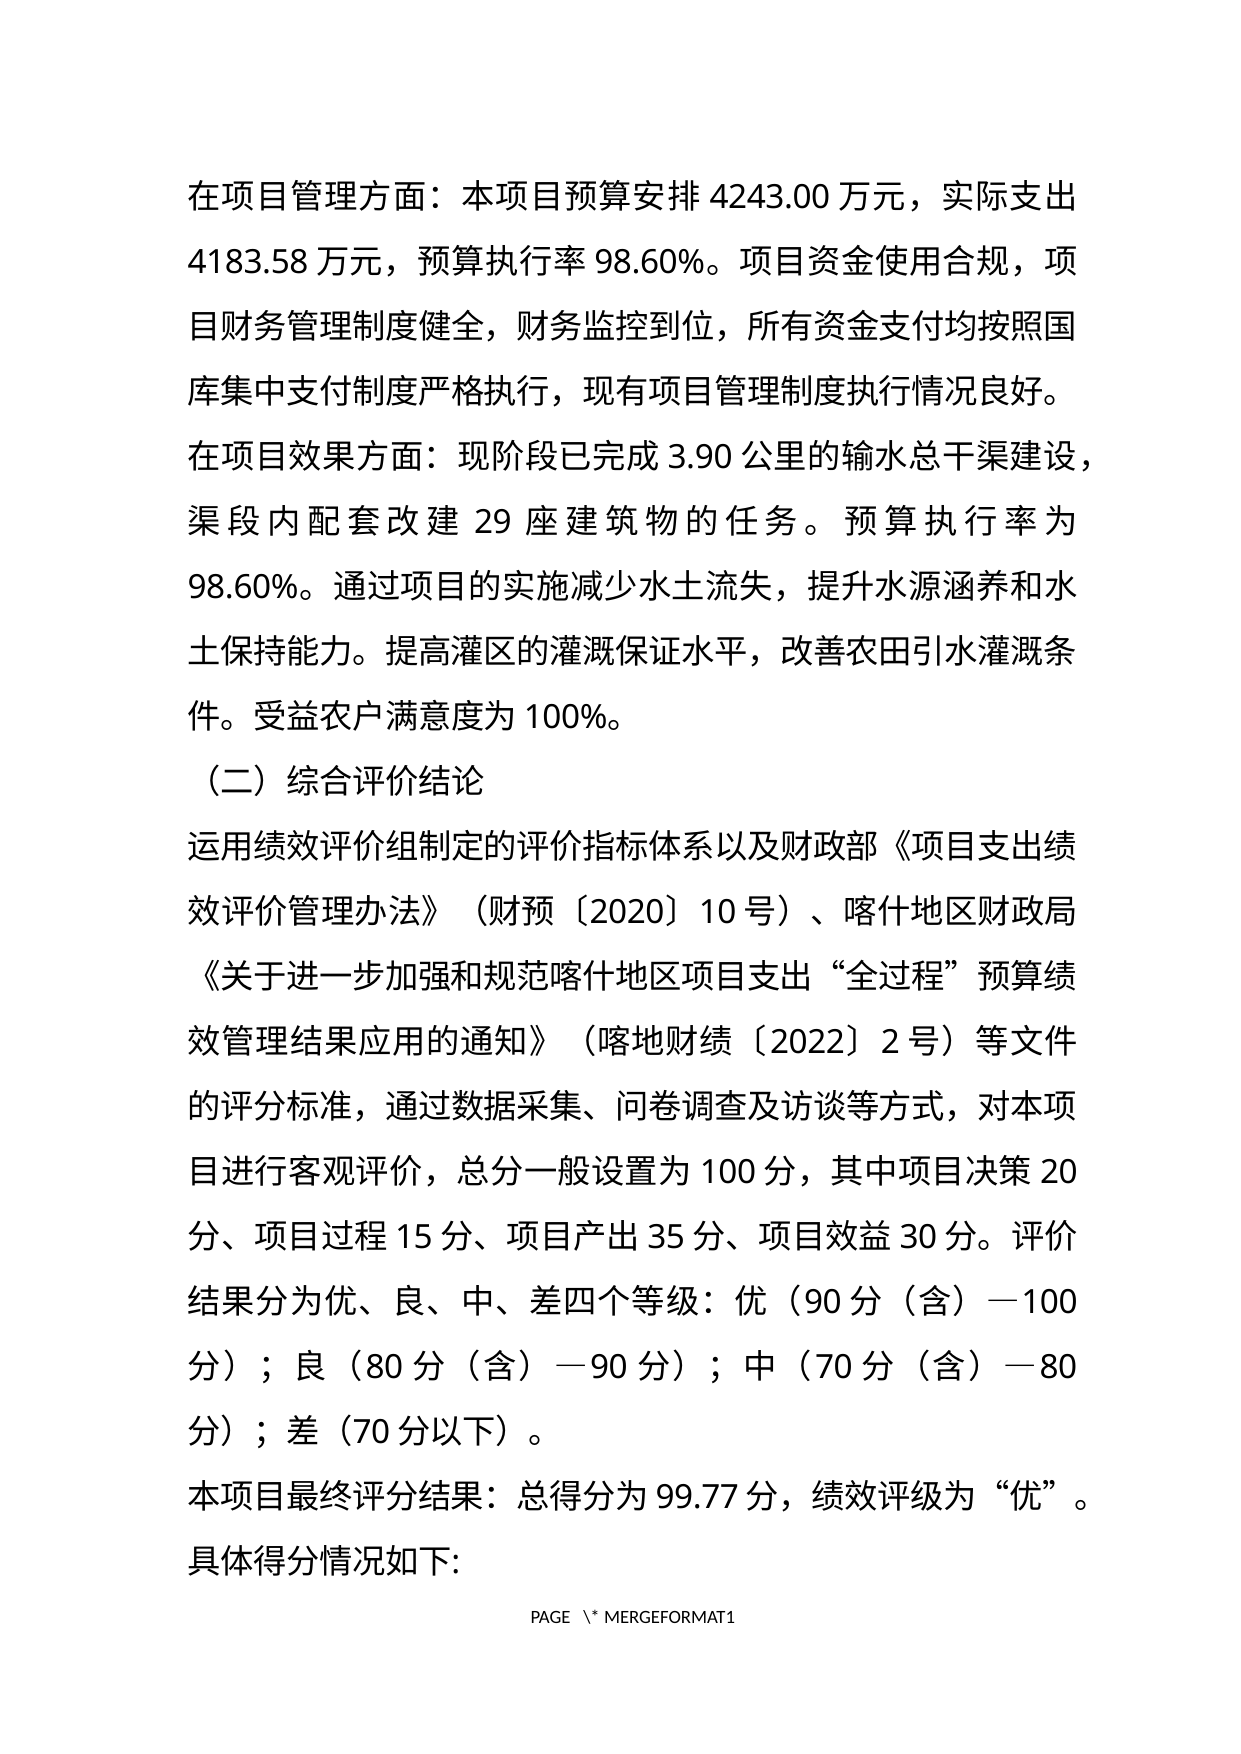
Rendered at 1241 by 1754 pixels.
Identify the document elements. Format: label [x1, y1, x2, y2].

text [187, 162, 1078, 1592]
